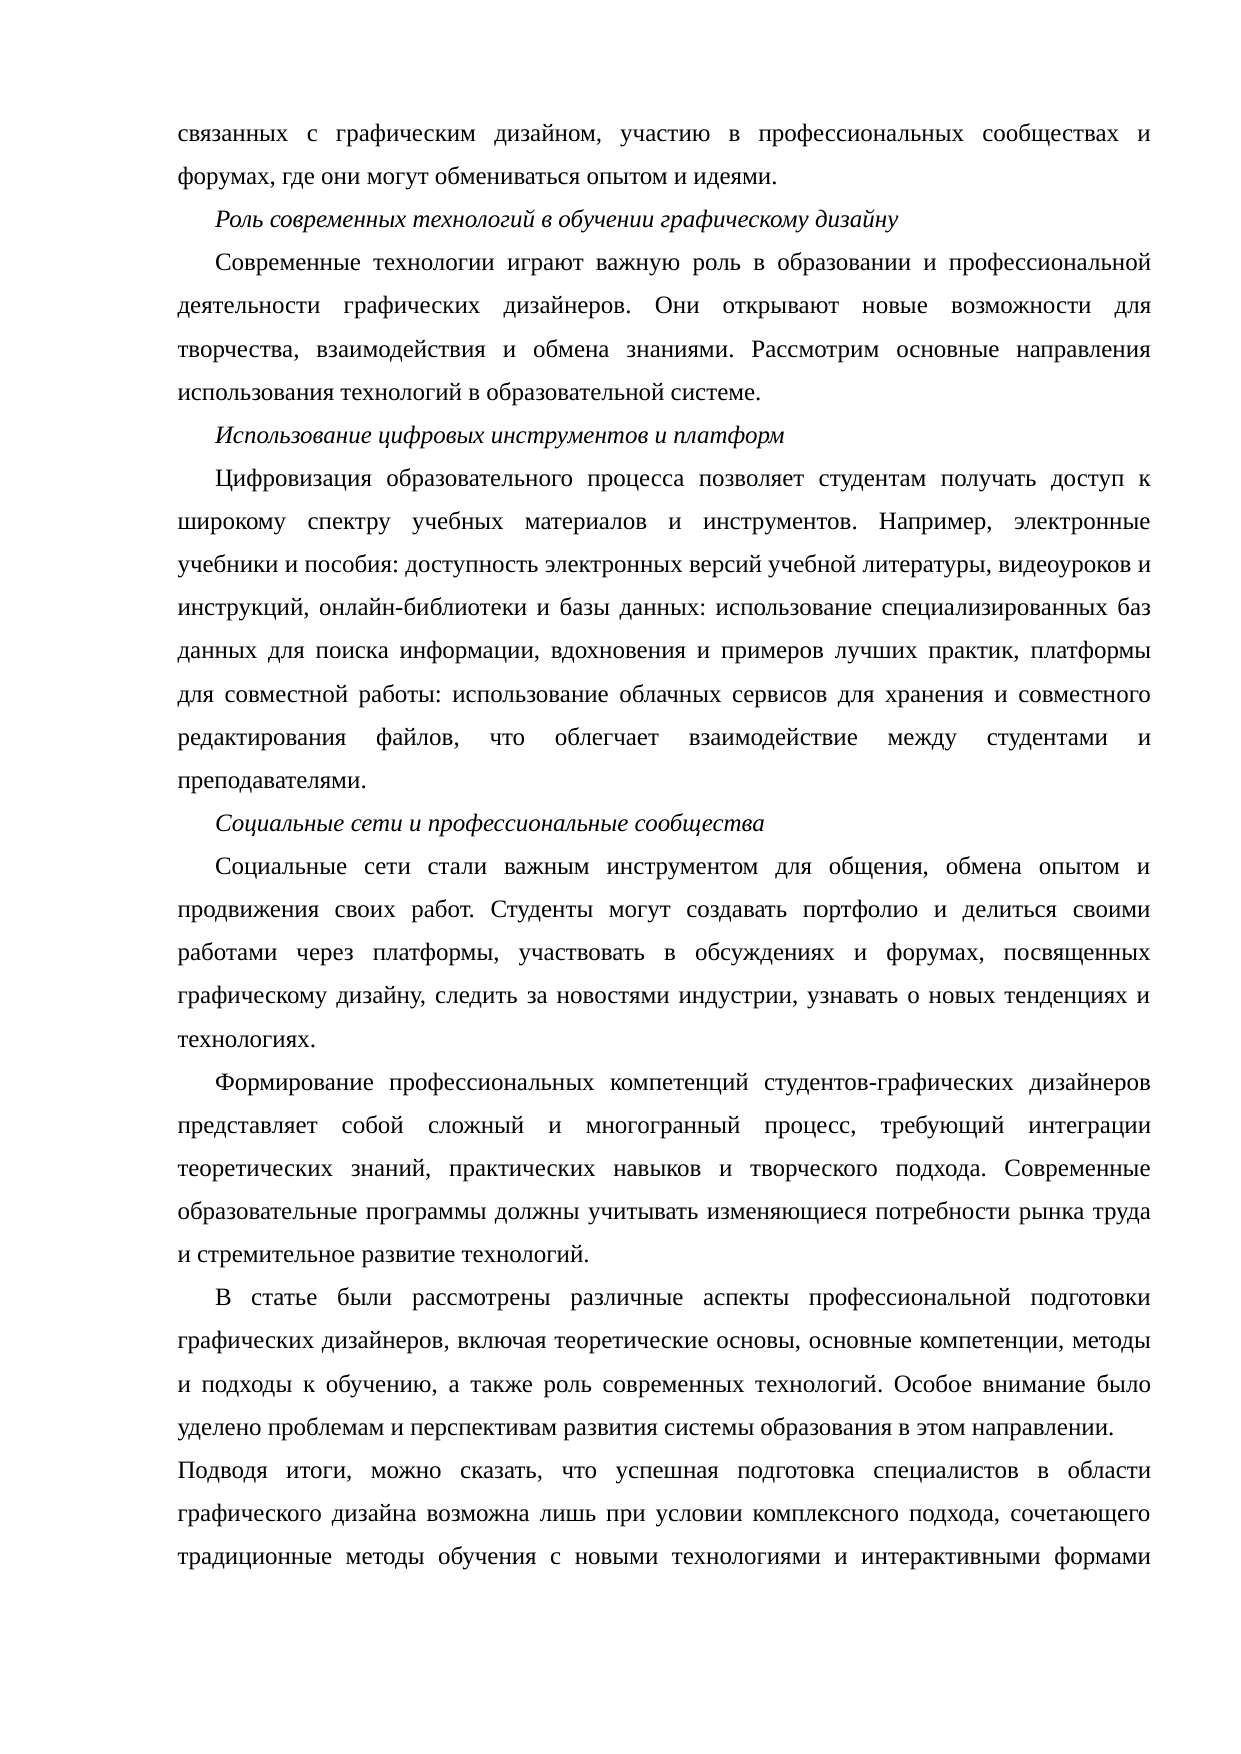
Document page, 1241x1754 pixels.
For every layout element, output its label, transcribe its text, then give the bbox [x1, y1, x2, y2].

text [177, 118, 1152, 190]
text В статье были рассмотрены различные аспекты профессиональной подготовки графических дизайнеров, включая теоретические основы, основные компетенции, методы и подходы к обучению, а также роль современных технологий. Особое внимание было уделено проблемам и перспективам развития системы образования в этом направлении. [177, 1282, 1152, 1441]
text Социальные сети и профессиональные сообщества [177, 808, 1152, 837]
text Использование цифровых инструментов и платформ [177, 420, 1152, 449]
text Формирование профессиональных компетенций студентов-графических дизайнеров представляет собой сложный и многогранный процесс, требующий интеграции теоретических знаний, практических навыков и творческого подхода. Современные образовательные программы должны учитывать изменяющиеся потребности рынка труда и стремительное развитие технологий. [177, 1067, 1152, 1268]
text Социальные сети стали важным инструментом для общения, обмена опытом и продвижения своих работ. Студенты могут создавать портфолио и делиться своими работами через платформы, участвовать в обсуждениях и форумах, посвященных графическому дизайну, следить за новостями индустрии, узнавать о новых тенденциях и технологиях. [177, 851, 1152, 1052]
text Роль современных технологий в обучении графическому дизайну [177, 204, 1152, 233]
text Современные технологии играют важную роль в образовании и профессиональной деятельности графических дизайнеров. Они открывают новые возможности для творчества, взаимодействия и обмена знаниями. Рассмотрим основные направления использования технологий в образовательной системе. [177, 247, 1152, 406]
text Цифровизация образовательного процесса позволяет студентам получать доступ к широкому спектру учебных материалов и инструментов. Например, электронные учебники и пособия: доступность электронных версий учебной литературы, видеоуроков и инструкций, онлайн-библиотеки и базы данных: использование специализированных баз данных для поиска информации, вдохновения и примеров лучших практик, платформы для совместной работы: использование облачных сервисов для хранения и совместного редактирования файлов, что облегчает взаимодействие между студентами и преподавателями. [177, 463, 1152, 794]
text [177, 1455, 1152, 1570]
